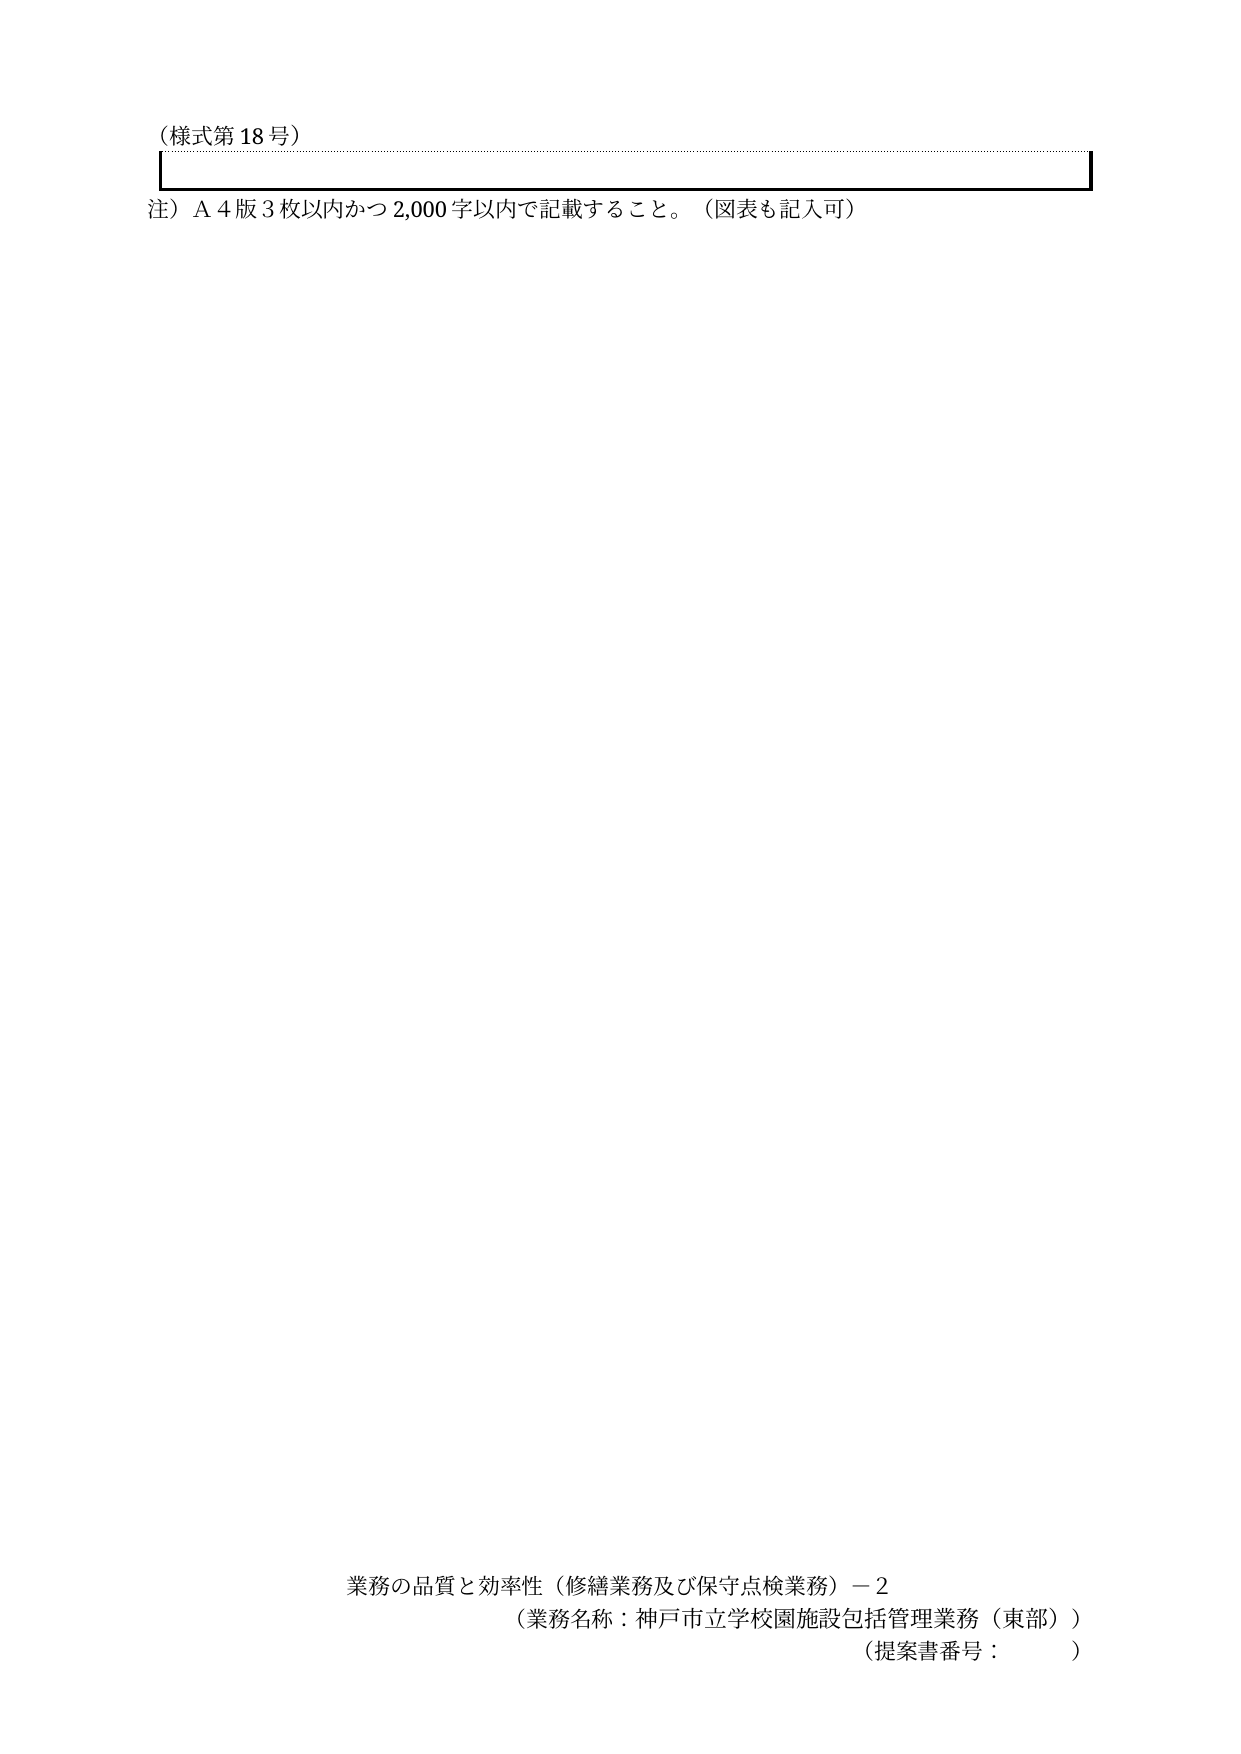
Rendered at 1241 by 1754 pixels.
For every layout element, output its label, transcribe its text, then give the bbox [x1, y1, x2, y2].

table_cell [162, 151, 1089, 188]
text 注）Ａ４版３枚以内かつ2,000字以内で記載すること。（図表も記入可） [148, 191, 1092, 224]
